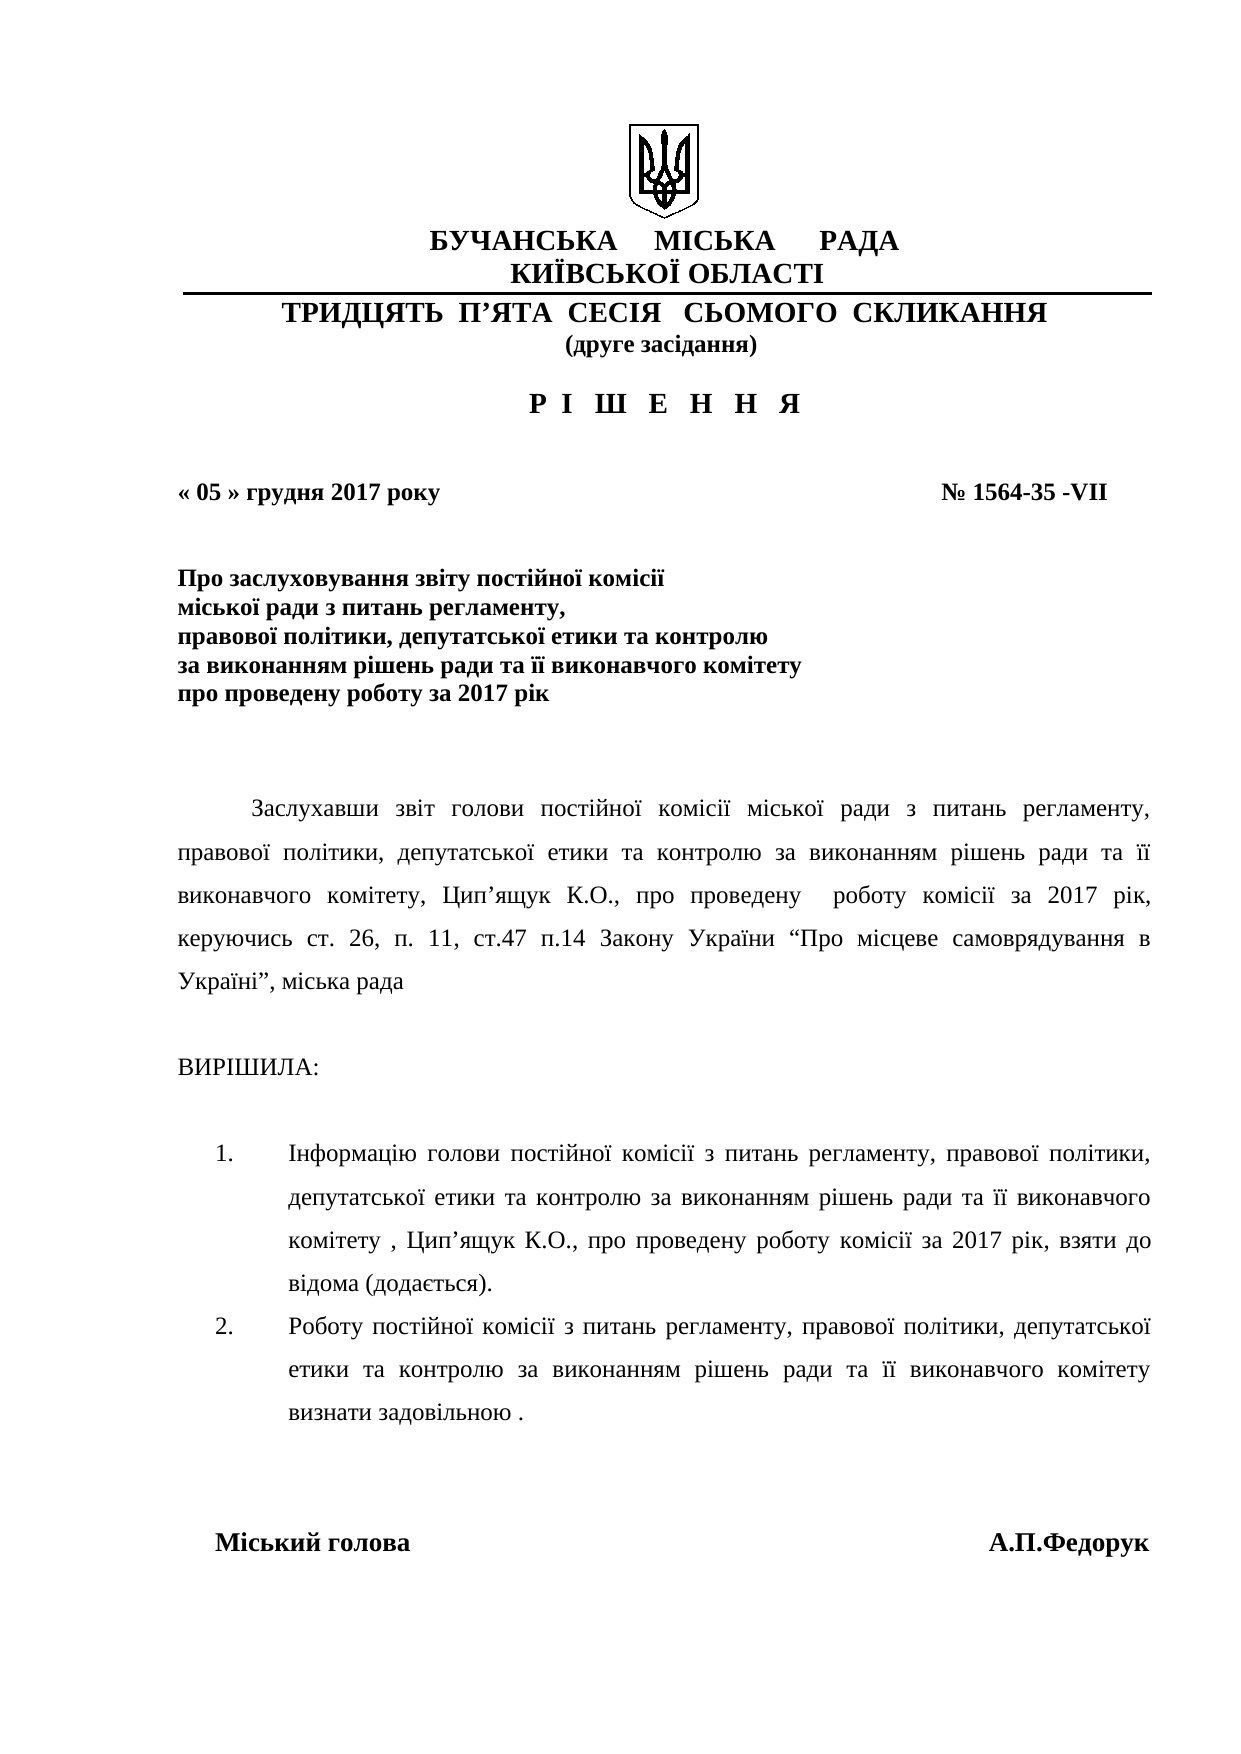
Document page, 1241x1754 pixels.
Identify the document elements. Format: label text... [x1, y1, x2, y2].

subtitle « 05 » грудня 2017 року № 1564-35 -VІІ [177, 477, 1152, 506]
text за виконанням рішень ради та її виконавчого комітету [177, 650, 1152, 678]
text ТРИДЦЯТЬ П’ЯТА СЕСІЯ СЬОМОГО СКЛИКАННЯ [177, 295, 1152, 329]
text міської ради з питань регламенту, [177, 592, 1152, 621]
text правової політики, депутатської етики та контролю [177, 621, 1152, 650]
text Заслухавши звіт голови постійної комісії міської ради з питань регламенту, правової політики, депутатської етики та контролю за виконанням рішень ради та її виконавчого комітету, Цип’ящук К.О., про проведену роботу комісії за 2017 рік, керуючись ст. 26, п. 11, ст.47 п.14 Закону України “Про місцеве самоврядування в Україні”, міська рада [177, 793, 1152, 995]
text про проведену роботу за 2017 рік [177, 678, 1152, 707]
subtitle Р І Ш Е Н Н Я [177, 386, 1152, 420]
text Міський голова А.П.Федорук [177, 1527, 1152, 1558]
subtitle КИЇВСЬКОЇ ОБЛАСТІ [183, 256, 1152, 292]
list Інформацію голови постійної комісії з питань регламенту, правової політики, депутатської етики та контролю за виконанням рішень ради та її виконавчого комітету , Цип’ящук К.О., про проведену роботу комісії за 2017 рік, взяти до відома (додається). [215, 1138, 1152, 1297]
text БУЧАНСЬКА МІСЬКА РАДА [177, 223, 1152, 256]
list Роботу постійної комісії з питань регламенту, правової політики, депутатської етики та контролю за виконанням рішень ради та її виконавчого комітету визнати задовільною . [215, 1311, 1152, 1426]
text (друге засідання) [177, 329, 1152, 357]
text Про заслуховування звіту постійної комісії [177, 563, 1152, 592]
text ВИРІШИЛА: [177, 1052, 1152, 1081]
